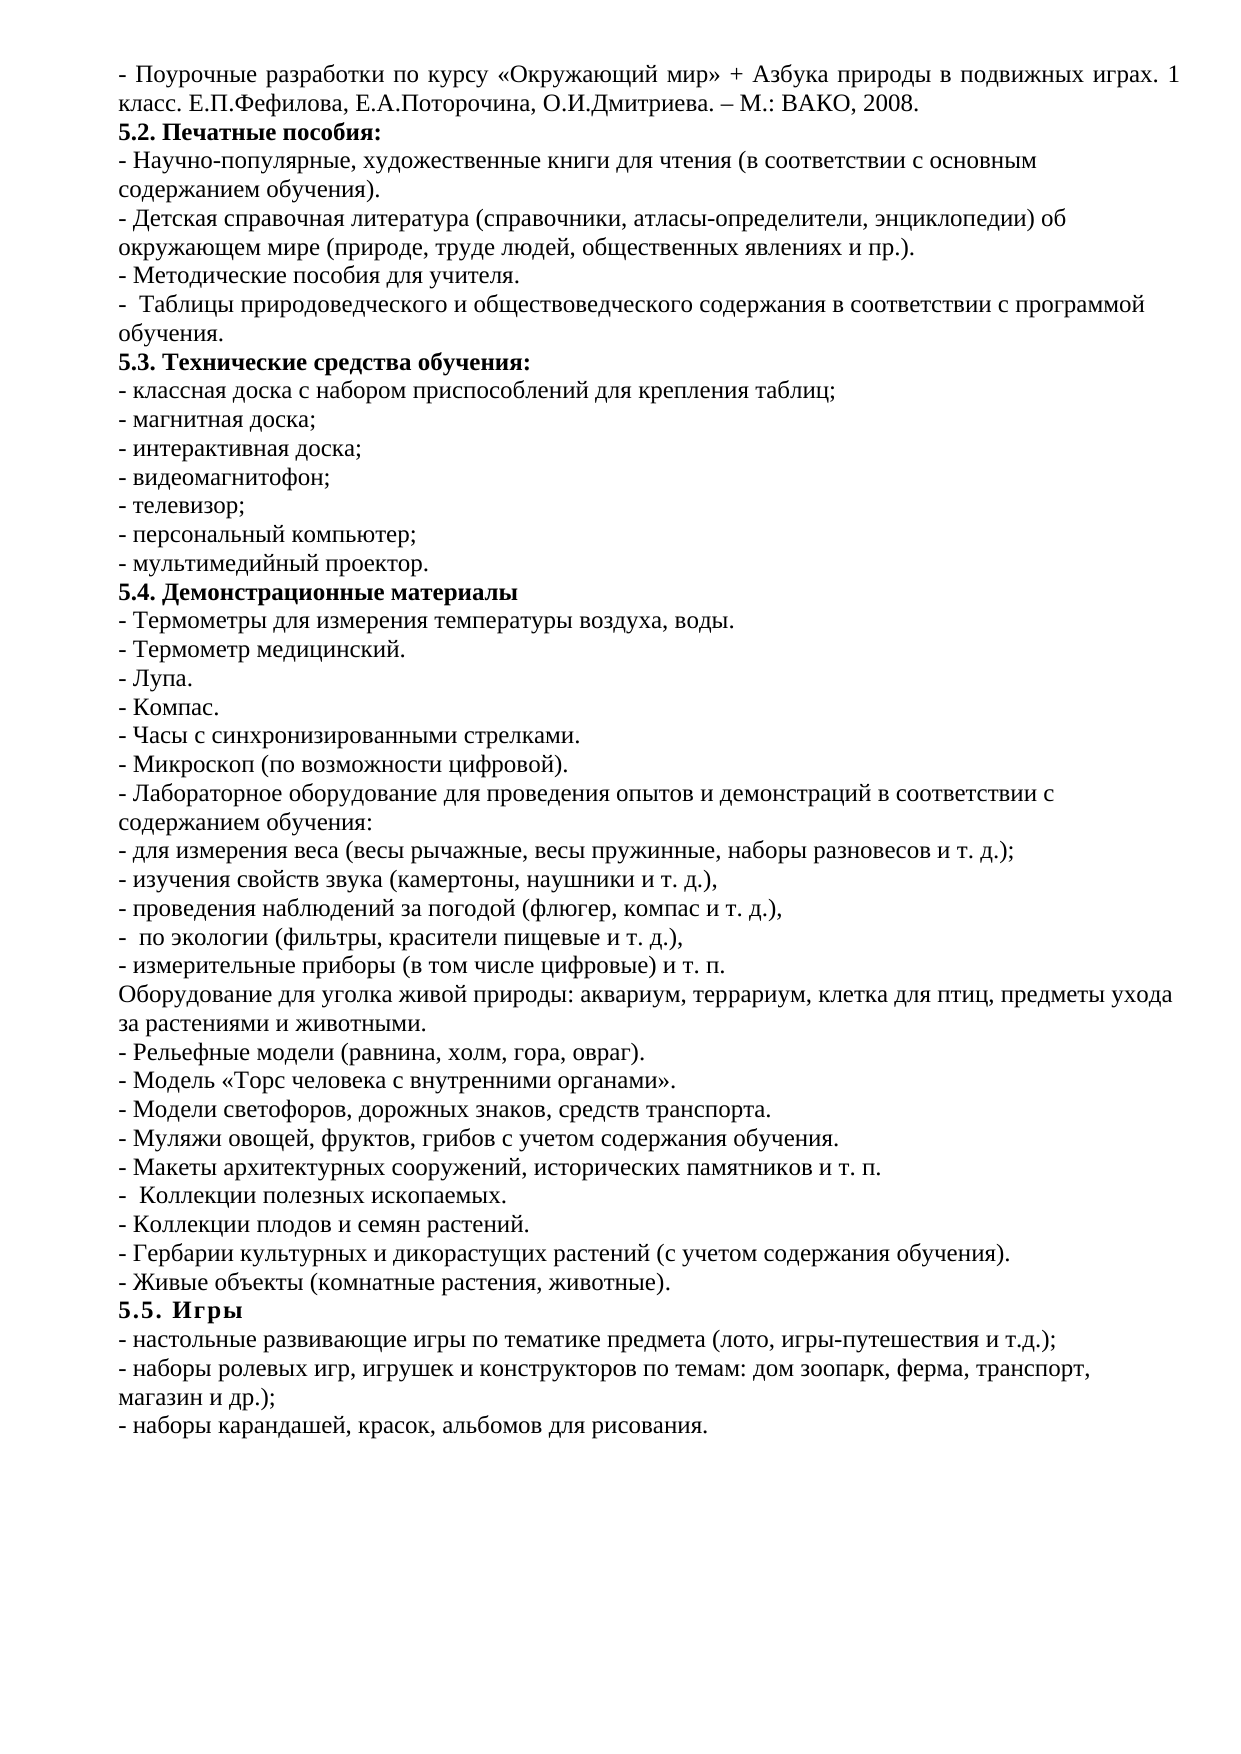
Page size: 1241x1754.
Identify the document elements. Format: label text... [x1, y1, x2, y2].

text Оборудование для уголка живой природы: аквариум, террариум, клетка для птиц, предметы ухода за растениями и животными. [118, 979, 1181, 1037]
text - Детская справочная литература (справочники, атласы-определители, энциклопедии) об окружающем мире (природе, труде людей, общественных явлениях и пр.). [118, 203, 1181, 260]
text - Гербарии культурных и дикорастущих растений (с учетом содержания обучения). [118, 1238, 1181, 1267]
text - Модель «Торс человека с внутренними органами». [118, 1065, 1181, 1094]
text - Научно-популярные, художественные книги для чтения (в соответствии с основным содержанием обучения). [118, 145, 1181, 203]
text - Модели светофоров, дорожных знаков, средств транспорта. [118, 1094, 1181, 1123]
text - Лупа. [118, 663, 1181, 692]
text - классная доска с набором приспособлений для крепления таблиц; [118, 375, 1181, 404]
text - телевизор; [118, 490, 1181, 519]
text 5.5. Игры [118, 1295, 1181, 1324]
text - наборы карандашей, красок, альбомов для рисования. [118, 1410, 1181, 1439]
text - наборы ролевых игр, игрушек и конструкторов по темам: дом зоопарк, ферма, транспорт, магазин и др.); [118, 1353, 1181, 1410]
text - Поурочные разработки по курсу «Окружающий мир» + Азбука природы в подвижных играх. 1 класс. Е.П.Фефилова, Е.А.Поторочина, О.И.Дмитриева. – М.: ВАКО, 2008. [118, 59, 1181, 117]
text - Компас. [118, 692, 1181, 720]
text - Термометр медицинский. [118, 634, 1181, 663]
text - Коллекции полезных ископаемых. [118, 1180, 1181, 1209]
text - Таблицы природоведческого и обществоведческого содержания в соответствии с программой обучения. [118, 289, 1181, 347]
text - магнитная доска; [118, 404, 1181, 433]
text - персональный компьютер; [118, 519, 1181, 548]
text - видеомагнитофон; [118, 462, 1181, 490]
text - измерительные приборы (в том числе цифровые) и т. п. [118, 950, 1181, 979]
text - Макеты архитектурных сооружений, исторических памятников и т. п. [118, 1152, 1181, 1180]
text - интерактивная доска; [118, 433, 1181, 462]
text - Методические пособия для учителя. [118, 260, 1181, 289]
text 5.4. Демонстрационные материалы [118, 577, 1181, 605]
text - Лабораторное оборудование для проведения опытов и демонстраций в соответствии с содержанием обучения: [118, 778, 1181, 835]
text 5.3. Технические средства обучения: [118, 347, 1181, 375]
text - Микроскоп (по возможности цифровой). [118, 749, 1181, 778]
text - Часы с синхронизированными стрелками. [118, 720, 1181, 749]
text - по экологии (фильтры, красители пищевые и т. д.), [118, 922, 1181, 950]
text - Коллекции плодов и семян растений. [118, 1209, 1181, 1238]
text - мультимедийный проектор. [118, 548, 1181, 577]
text - для измерения веса (весы рычажные, весы пружинные, наборы разновесов и т. д.); - изучения свойств звука (камертоны, наушники и т. д.), [118, 835, 1181, 893]
text - проведения наблюдений за погодой (флюгер, компас и т. д.), [118, 893, 1181, 922]
text - Муляжи овощей, фруктов, грибов с учетом содержания обучения. [118, 1123, 1181, 1152]
text - Рельефные модели (равнина, холм, гора, овраг). [118, 1037, 1181, 1065]
text 5.2. Печатные пособия: [118, 117, 1181, 145]
text - Живые объекты (комнатные растения, животные). [118, 1267, 1181, 1295]
text - Термометры для измерения температуры воздуха, воды. [118, 605, 1181, 634]
text - настольные развивающие игры по тематике предмета (лото, игры-путешествия и т.д.); [118, 1324, 1181, 1353]
